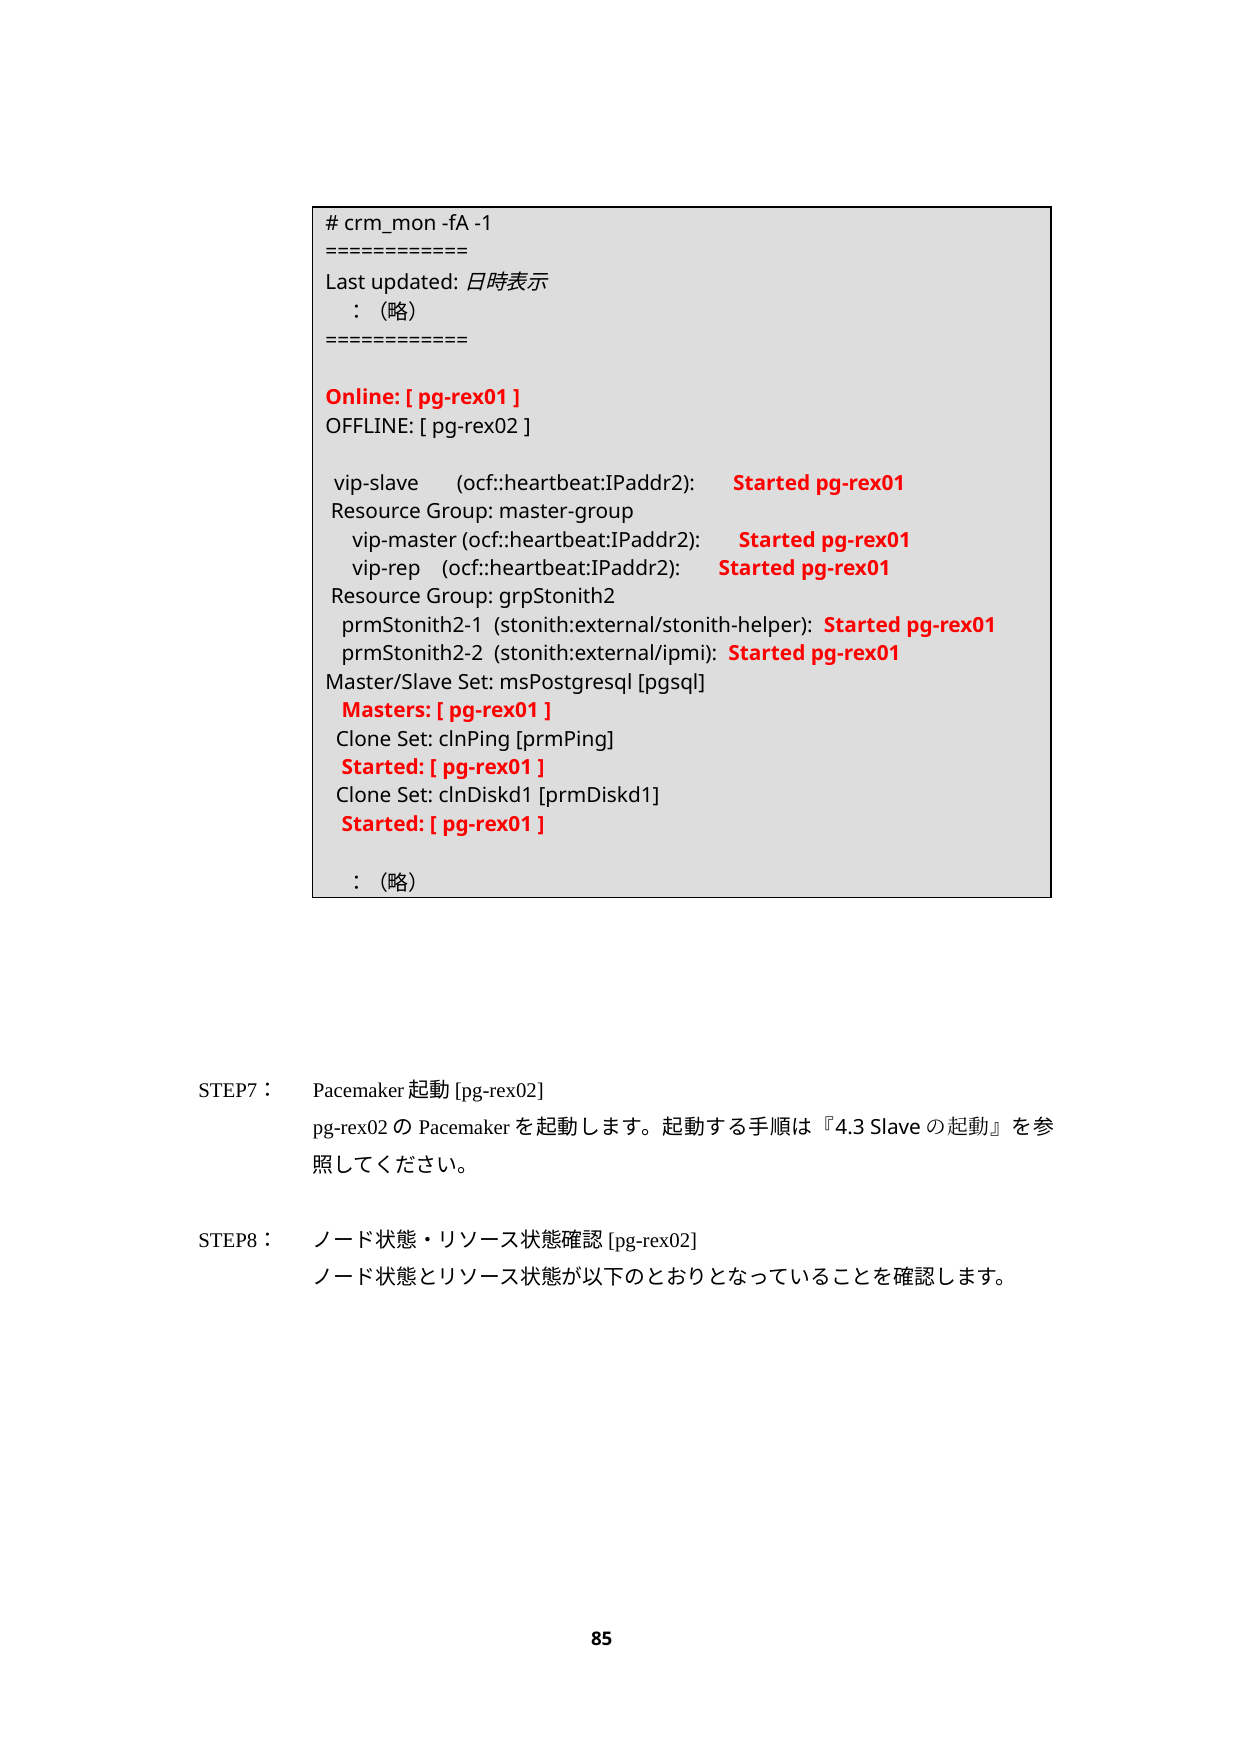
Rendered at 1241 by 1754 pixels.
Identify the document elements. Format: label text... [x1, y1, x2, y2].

text STEP7： Pacemaker起動 [pg-rex02] [198, 1069, 1054, 1107]
text STEP8： ノード状態・リソース状態確認 [pg-rex02] [198, 1219, 1054, 1257]
text ノード状態とリソース状態が以下のとおりとなっていることを確認します。 [313, 1257, 1054, 1294]
text pg-rex02のPacemakerを起動します。起動する手順は『4.3 Slaveの起動』を参照してください。 [313, 1107, 1054, 1182]
